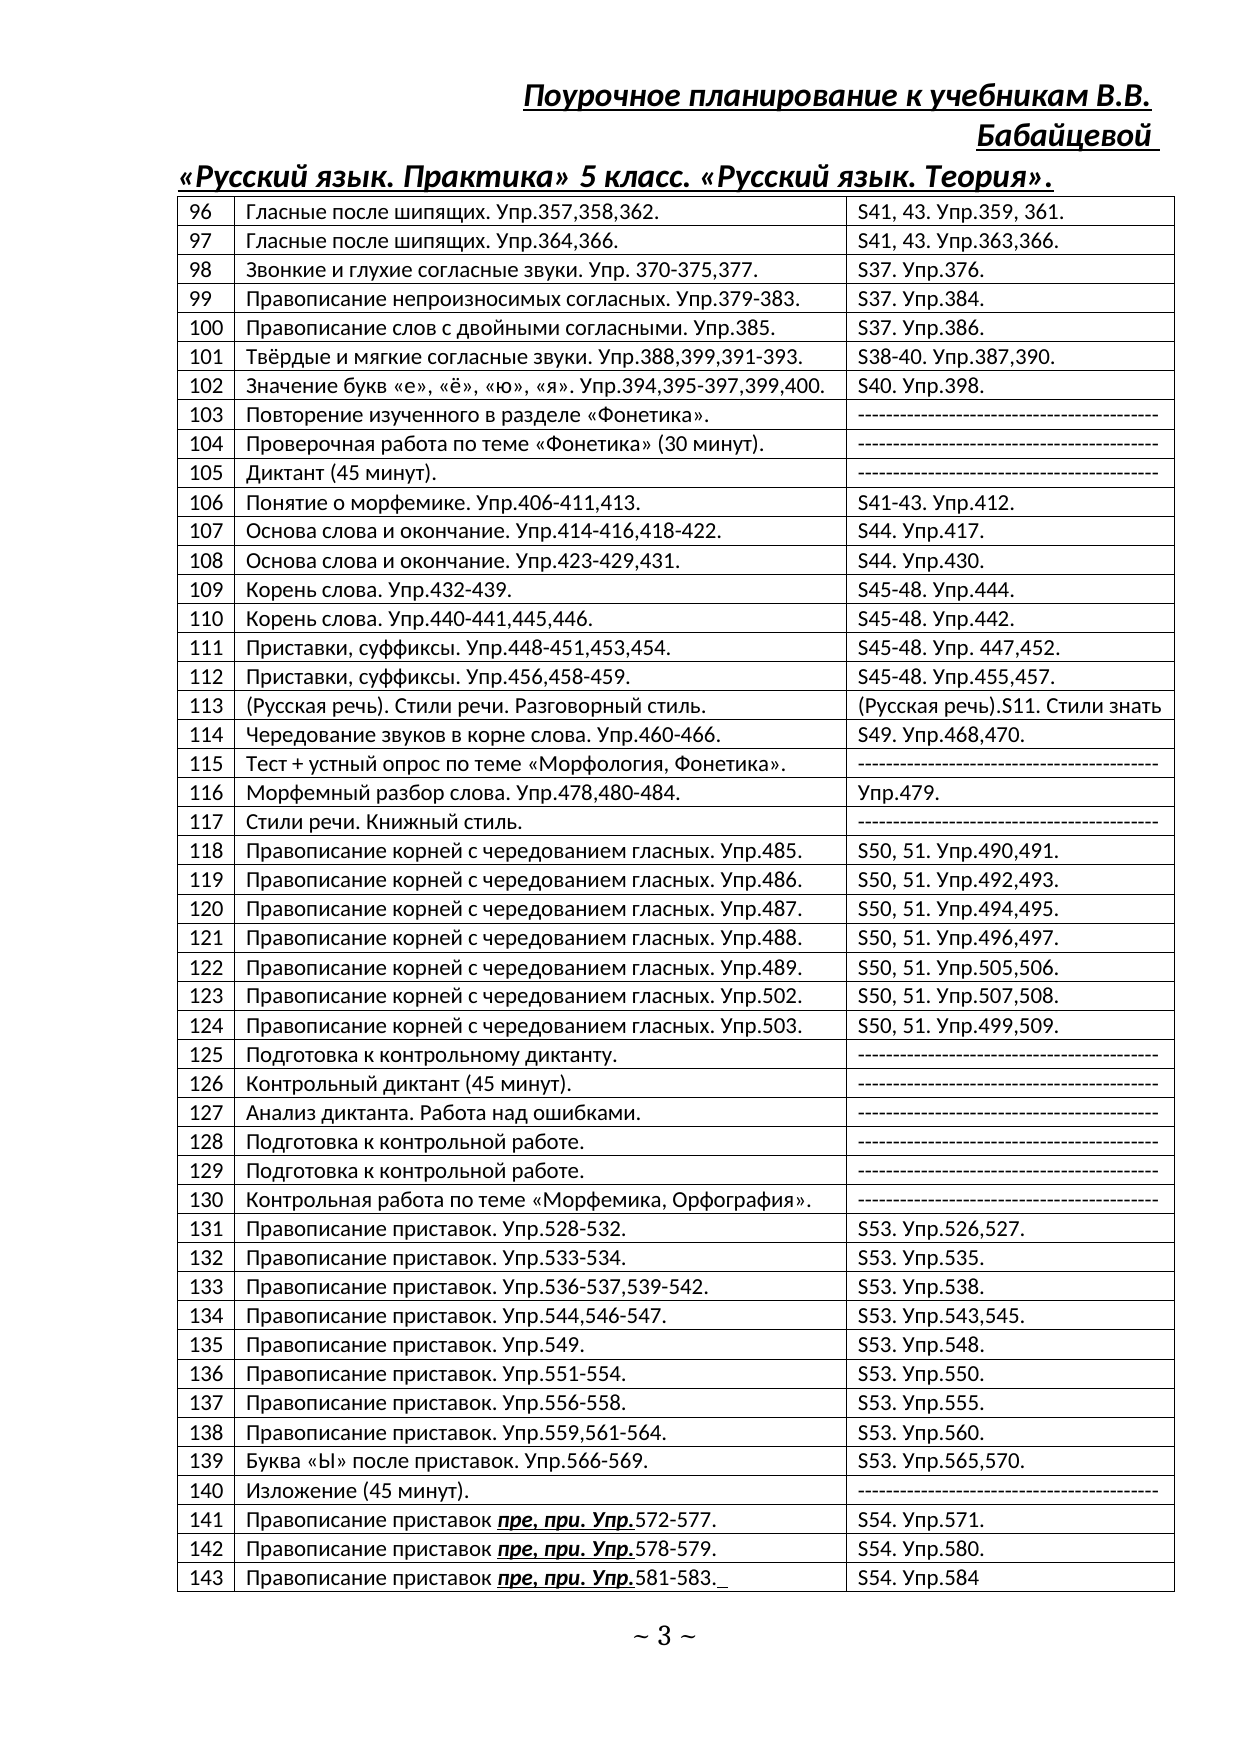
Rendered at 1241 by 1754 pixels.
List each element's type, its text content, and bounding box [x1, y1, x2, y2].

table_cell 96 [178, 197, 234, 225]
table_cell Твёрдые и мягкие согласные звуки. Упр.388,399,391-393. [235, 342, 846, 370]
table_cell S50, 51. Упр.494,495. [847, 895, 1174, 922]
table_cell S50, 51. Упр.499,509. [847, 1011, 1174, 1039]
table_cell (Русская речь).S11. Стили знать [847, 691, 1174, 719]
table_cell S38-40. Упр.387,390. [847, 342, 1174, 370]
table_cell 106 [178, 488, 234, 516]
table_cell Правописание корней с чередованием гласных. Упр.488. [235, 924, 846, 952]
table_cell Правописание корней с чередованием гласных. Упр.502. [235, 982, 846, 1010]
table_cell 136 [178, 1360, 234, 1387]
table_cell Морфемный разбор слова. Упр.478,480-484. [235, 778, 846, 806]
table_cell Правописание приставок. Упр.559,561-564. [235, 1418, 846, 1446]
table_cell ------------------------------------------- [847, 1156, 1174, 1184]
table_cell S45-48. Упр.455,457. [847, 662, 1174, 690]
table_cell S41, 43. Упр.363,366. [847, 226, 1174, 254]
table_cell S53. Упр.526,527. [847, 1214, 1174, 1242]
table_cell 132 [178, 1243, 234, 1271]
table_cell S44. Упр.417. [847, 517, 1174, 545]
table_cell 111 [178, 633, 234, 661]
table_cell S54. Упр.580. [847, 1534, 1174, 1562]
table_cell 112 [178, 662, 234, 690]
table_cell Правописание приставок пре, при. Упр.581-583. [235, 1563, 846, 1591]
table_cell S37. Упр.376. [847, 255, 1174, 283]
table_cell 143 [178, 1563, 234, 1591]
table_cell 126 [178, 1069, 234, 1097]
table_cell 137 [178, 1389, 234, 1417]
table_cell S53. Упр.565,570. [847, 1447, 1174, 1475]
table_cell ------------------------------------------- [847, 1185, 1174, 1213]
table_cell Правописание приставок пре, при. Упр.572-577. [235, 1505, 846, 1533]
table_cell ------------------------------------------- [847, 400, 1174, 428]
table_cell 109 [178, 575, 234, 603]
table_cell Гласные после шипящих. Упр.357,358,362. [235, 197, 846, 225]
table_cell Приставки, суффиксы. Упр.456,458-459. [235, 662, 846, 690]
table_cell Правописание непроизносимых согласных. Упр.379-383. [235, 284, 846, 312]
table_cell Изложение (45 минут). [235, 1476, 846, 1504]
table_cell S53. Упр.550. [847, 1360, 1174, 1387]
table_cell 121 [178, 924, 234, 952]
table_cell Тест + устный опрос по теме «Морфология, Фонетика». [235, 749, 846, 777]
table_cell Правописание приставок. Упр.556-558. [235, 1389, 846, 1417]
table_cell 135 [178, 1330, 234, 1358]
table_cell Упр.479. [847, 778, 1174, 806]
table_cell 129 [178, 1156, 234, 1184]
table_cell ------------------------------------------- [847, 1476, 1174, 1504]
table_cell ------------------------------------------- [847, 1040, 1174, 1068]
table_cell Диктант (45 минут). [235, 459, 846, 487]
table_cell Правописание корней с чередованием гласных. Упр.485. [235, 836, 846, 864]
table_cell 110 [178, 604, 234, 632]
table_cell Понятие о морфемике. Упр.406-411,413. [235, 488, 846, 516]
table_cell 119 [178, 865, 234, 893]
table_cell Правописание корней с чередованием гласных. Упр.486. [235, 865, 846, 893]
table_cell Правописание приставок. Упр.533-534. [235, 1243, 846, 1271]
table_cell S53. Упр.560. [847, 1418, 1174, 1446]
table_cell S50, 51. Упр.490,491. [847, 836, 1174, 864]
table_cell ------------------------------------------- [847, 749, 1174, 777]
table_cell S54. Упр.584 [847, 1563, 1174, 1591]
table_cell 107 [178, 517, 234, 545]
table_cell S53. Упр.535. [847, 1243, 1174, 1271]
table_cell 138 [178, 1418, 234, 1446]
table_cell Правописание приставок. Упр.544,546-547. [235, 1301, 846, 1329]
table_cell 108 [178, 546, 234, 574]
table_cell Звонкие и глухие согласные звуки. Упр. 370-375,377. [235, 255, 846, 283]
table_cell 124 [178, 1011, 234, 1039]
table_cell S49. Упр.468,470. [847, 720, 1174, 748]
table_cell Стили речи. Книжный стиль. [235, 807, 846, 835]
table_cell 97 [178, 226, 234, 254]
table_cell S41-43. Упр.412. [847, 488, 1174, 516]
table_cell Корень слова. Упр.440-441,445,446. [235, 604, 846, 632]
table_cell 98 [178, 255, 234, 283]
table_cell S53. Упр.548. [847, 1330, 1174, 1358]
table_cell 113 [178, 691, 234, 719]
table_cell Чередование звуков в корне слова. Упр.460-466. [235, 720, 846, 748]
table_cell S45-48. Упр.444. [847, 575, 1174, 603]
table_cell Буква «Ы» после приставок. Упр.566-569. [235, 1447, 846, 1475]
table_cell 116 [178, 778, 234, 806]
table_cell ------------------------------------------- [847, 1069, 1174, 1097]
table_cell S54. Упр.571. [847, 1505, 1174, 1533]
table_cell S53. Упр.538. [847, 1272, 1174, 1300]
table_cell 118 [178, 836, 234, 864]
table_cell Правописание корней с чередованием гласных. Упр.487. [235, 895, 846, 922]
table_cell ------------------------------------------- [847, 459, 1174, 487]
table_cell 139 [178, 1447, 234, 1475]
table_cell 130 [178, 1185, 234, 1213]
table_cell Правописание приставок. Упр.551-554. [235, 1360, 846, 1387]
table_cell (Русская речь). Стили речи. Разговорный стиль. [235, 691, 846, 719]
table_cell Основа слова и окончание. Упр.414-416,418-422. [235, 517, 846, 545]
table_cell Анализ диктанта. Работа над ошибками. [235, 1098, 846, 1126]
table_cell S50, 51. Упр.505,506. [847, 953, 1174, 981]
table_cell 140 [178, 1476, 234, 1504]
table_cell Корень слова. Упр.432-439. [235, 575, 846, 603]
table_cell Подготовка к контрольному диктанту. [235, 1040, 846, 1068]
table_cell 117 [178, 807, 234, 835]
table_cell 103 [178, 400, 234, 428]
table_cell S45-48. Упр.442. [847, 604, 1174, 632]
table_cell S50, 51. Упр.492,493. [847, 865, 1174, 893]
table_cell Приставки, суффиксы. Упр.448-451,453,454. [235, 633, 846, 661]
table_cell 115 [178, 749, 234, 777]
table_cell ------------------------------------------- [847, 1098, 1174, 1126]
table_cell 101 [178, 342, 234, 370]
table_cell 133 [178, 1272, 234, 1300]
table_cell Правописание корней с чередованием гласных. Упр.503. [235, 1011, 846, 1039]
table_cell Правописание приставок пре, при. Упр.578-579. [235, 1534, 846, 1562]
table_cell S37. Упр.384. [847, 284, 1174, 312]
table_cell 127 [178, 1098, 234, 1126]
table_cell 102 [178, 371, 234, 399]
table_cell Основа слова и окончание. Упр.423-429,431. [235, 546, 846, 574]
table_cell 105 [178, 459, 234, 487]
table_cell 100 [178, 313, 234, 341]
table_cell 99 [178, 284, 234, 312]
table_cell 141 [178, 1505, 234, 1533]
table_cell S37. Упр.386. [847, 313, 1174, 341]
table_cell ------------------------------------------- [847, 807, 1174, 835]
table_cell 114 [178, 720, 234, 748]
table_cell 120 [178, 895, 234, 922]
table_cell Контрольный диктант (45 минут). [235, 1069, 846, 1097]
table_cell 128 [178, 1127, 234, 1155]
table_cell 131 [178, 1214, 234, 1242]
table_cell Подготовка к контрольной работе. [235, 1127, 846, 1155]
table_cell 123 [178, 982, 234, 1010]
table_cell S50, 51. Упр.496,497. [847, 924, 1174, 952]
table_cell Подготовка к контрольной работе. [235, 1156, 846, 1184]
table_cell S50, 51. Упр.507,508. [847, 982, 1174, 1010]
table_cell 122 [178, 953, 234, 981]
table_cell S45-48. Упр. 447,452. [847, 633, 1174, 661]
table_cell Правописание слов с двойными согласными. Упр.385. [235, 313, 846, 341]
table_cell Правописание приставок. Упр.528-532. [235, 1214, 846, 1242]
table_cell S41, 43. Упр.359, 361. [847, 197, 1174, 225]
table_cell Правописание корней с чередованием гласных. Упр.489. [235, 953, 846, 981]
table_cell Правописание приставок. Упр.536-537,539-542. [235, 1272, 846, 1300]
table_cell Правописание приставок. Упр.549. [235, 1330, 846, 1358]
table_cell Значение букв «е», «ё», «ю», «я». Упр.394,395-397,399,400. [235, 371, 846, 399]
table_cell S44. Упр.430. [847, 546, 1174, 574]
table_cell Контрольная работа по теме «Морфемика, Орфография». [235, 1185, 846, 1213]
table_cell Проверочная работа по теме «Фонетика» (30 минут). [235, 430, 846, 457]
table_cell S53. Упр.543,545. [847, 1301, 1174, 1329]
table_cell Гласные после шипящих. Упр.364,366. [235, 226, 846, 254]
table_cell ------------------------------------------- [847, 1127, 1174, 1155]
table_cell 125 [178, 1040, 234, 1068]
table_cell S53. Упр.555. [847, 1389, 1174, 1417]
table_cell ------------------------------------------- [847, 430, 1174, 457]
table_cell 104 [178, 430, 234, 457]
table_cell Повторение изученного в разделе «Фонетика». [235, 400, 846, 428]
table_cell S40. Упр.398. [847, 371, 1174, 399]
table_cell 142 [178, 1534, 234, 1562]
table_cell 134 [178, 1301, 234, 1329]
